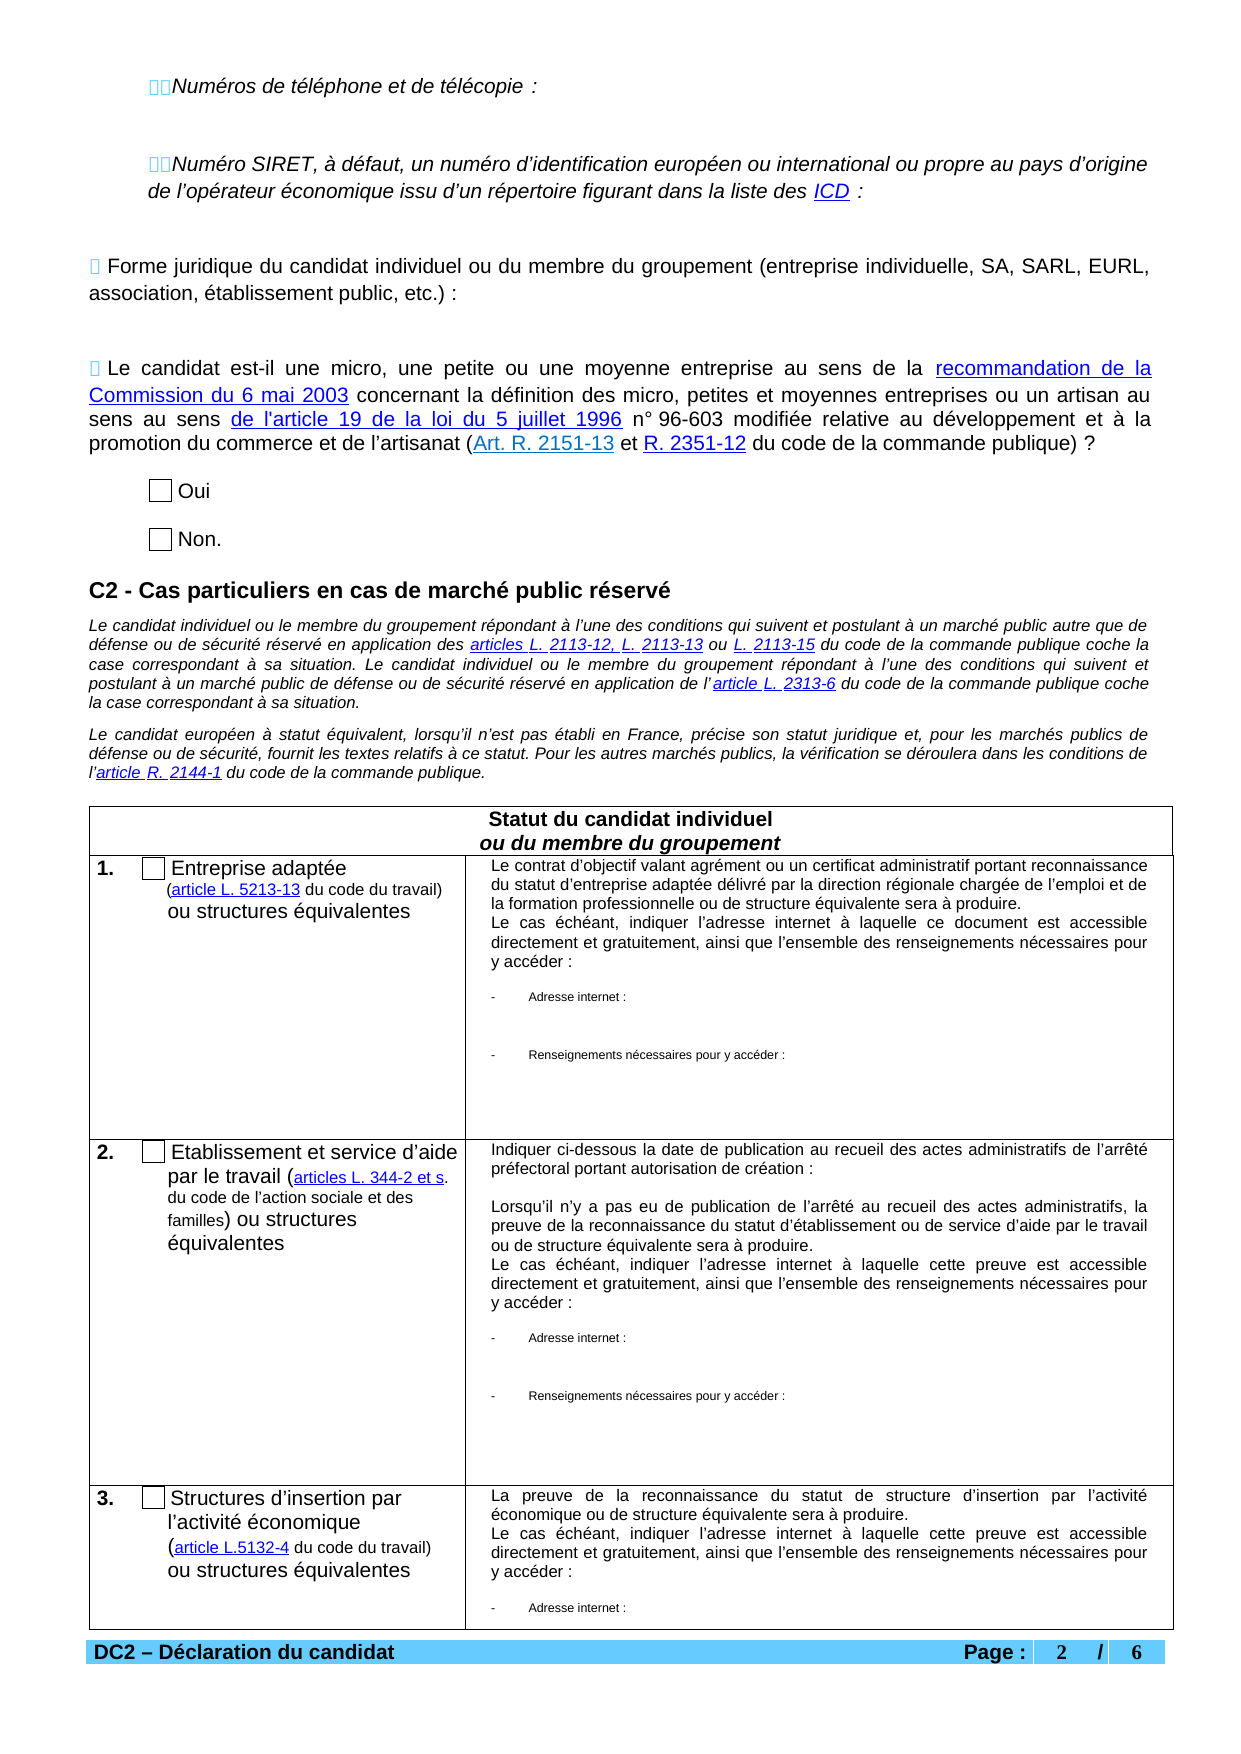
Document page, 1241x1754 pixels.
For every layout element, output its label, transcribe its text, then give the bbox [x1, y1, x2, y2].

text Oui [148, 478, 1152, 503]
text  Le candidat est-il une micro, une petite ou une moyenne entreprise au sens de la recommandation de la Commission du 6 mai 2003 concernant la définition des micro, petites et moyennes entreprises ou un artisan au sens au sens de l'article 19 de la loi du 5 juillet 1996 n° 96-603 modifiée relative au développement et à la promotion du commerce et de l’artisanat (Art. R. 2151-13 et R. 2351-12 du code de la commande publique) ? [89, 353, 1152, 454]
table_cell Le contrat d’objectif valant agrément ou un certificat administratif portant reconnaissance du statut d’entreprise adaptée délivré par la direction régionale chargée de l’emploi et de la formation professionnelle ou de structure équivalente sera à produire. Le cas échéant, indiquer l’adresse internet à laquelle ce document est accessible directement et gratuitement, ainsi que l’ensemble des renseignements nécessaires pour y accéder : Adresse internet : Renseignements nécessaires pour y accéder : [466, 856, 1173, 1138]
text  Forme juridique du candidat individuel ou du membre du groupement (entreprise individuelle, SA, SARL, EURL, association, établissement public, etc.) : [89, 251, 1152, 305]
subtitle Numéro SIRET, à défaut, un numéro d’identification européen ou international ou propre au pays d’origine de l’opérateur économique issu d’un répertoire figurant dans la liste des ICD : [148, 149, 1152, 203]
table_cell Indiquer ci-dessous la date de publication au recueil des actes administratifs de l’arrêté préfectoral portant autorisation de création : Lorsqu’il n’y a pas eu de publication de l’arrêté au recueil des actes administratifs, la preuve de la reconnaissance du statut d’établissement ou de service d’aide par le travail ou de structure équivalente sera à produire. Le cas échéant, indiquer l’adresse internet à laquelle cette preuve est accessible directement et gratuitement, ainsi que l’ensemble des renseignements nécessaires pour y accéder : Adresse internet : Renseignements nécessaires pour y accéder : [466, 1140, 1173, 1484]
text Non. [148, 527, 1152, 551]
table_cell 1. Entreprise adaptée (article L. 5213-13 du code du travail) ou structures équivalentes [90, 856, 465, 1138]
text C2 - Cas particuliers en cas de marché public réservé [89, 577, 1152, 603]
text Le candidat individuel ou le membre du groupement répondant à l’une des conditions qui suivent et postulant à un marché public autre que de défense ou de sécurité réservé en application des articles L. 2113-12, L. 2113-13 ou L. 2113-15 du code de la commande publique coche la case correspondant à sa situation. Le candidat individuel ou le membre du groupement répondant à l’une des conditions qui suivent et postulant à un marché public de défense ou de sécurité réservé en application de l’article L. 2313-6 du code de la commande publique coche la case correspondant à sa situation. [89, 616, 1152, 712]
table_header Statut du candidat individuel ou du membre du groupement [90, 807, 1172, 855]
text Le candidat européen à statut équivalent, lorsqu’il n’est pas établi en France, précise son statut juridique et, pour les marchés publics de défense ou de sécurité, fournit les textes relatifs à ce statut. Pour les autres marchés publics, la vérification se déroulera dans les conditions de l’article R. 2144-1 du code de la commande publique. [89, 724, 1152, 782]
table_cell 2. Etablissement et service d’aide par le travail (articles L. 344-2 et s. du code de l’action sociale et des familles) ou structures équivalentes [90, 1140, 465, 1484]
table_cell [466, 1486, 1173, 1629]
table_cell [90, 1486, 465, 1629]
subtitle Numéros de téléphone et de télécopie : [148, 71, 1152, 101]
